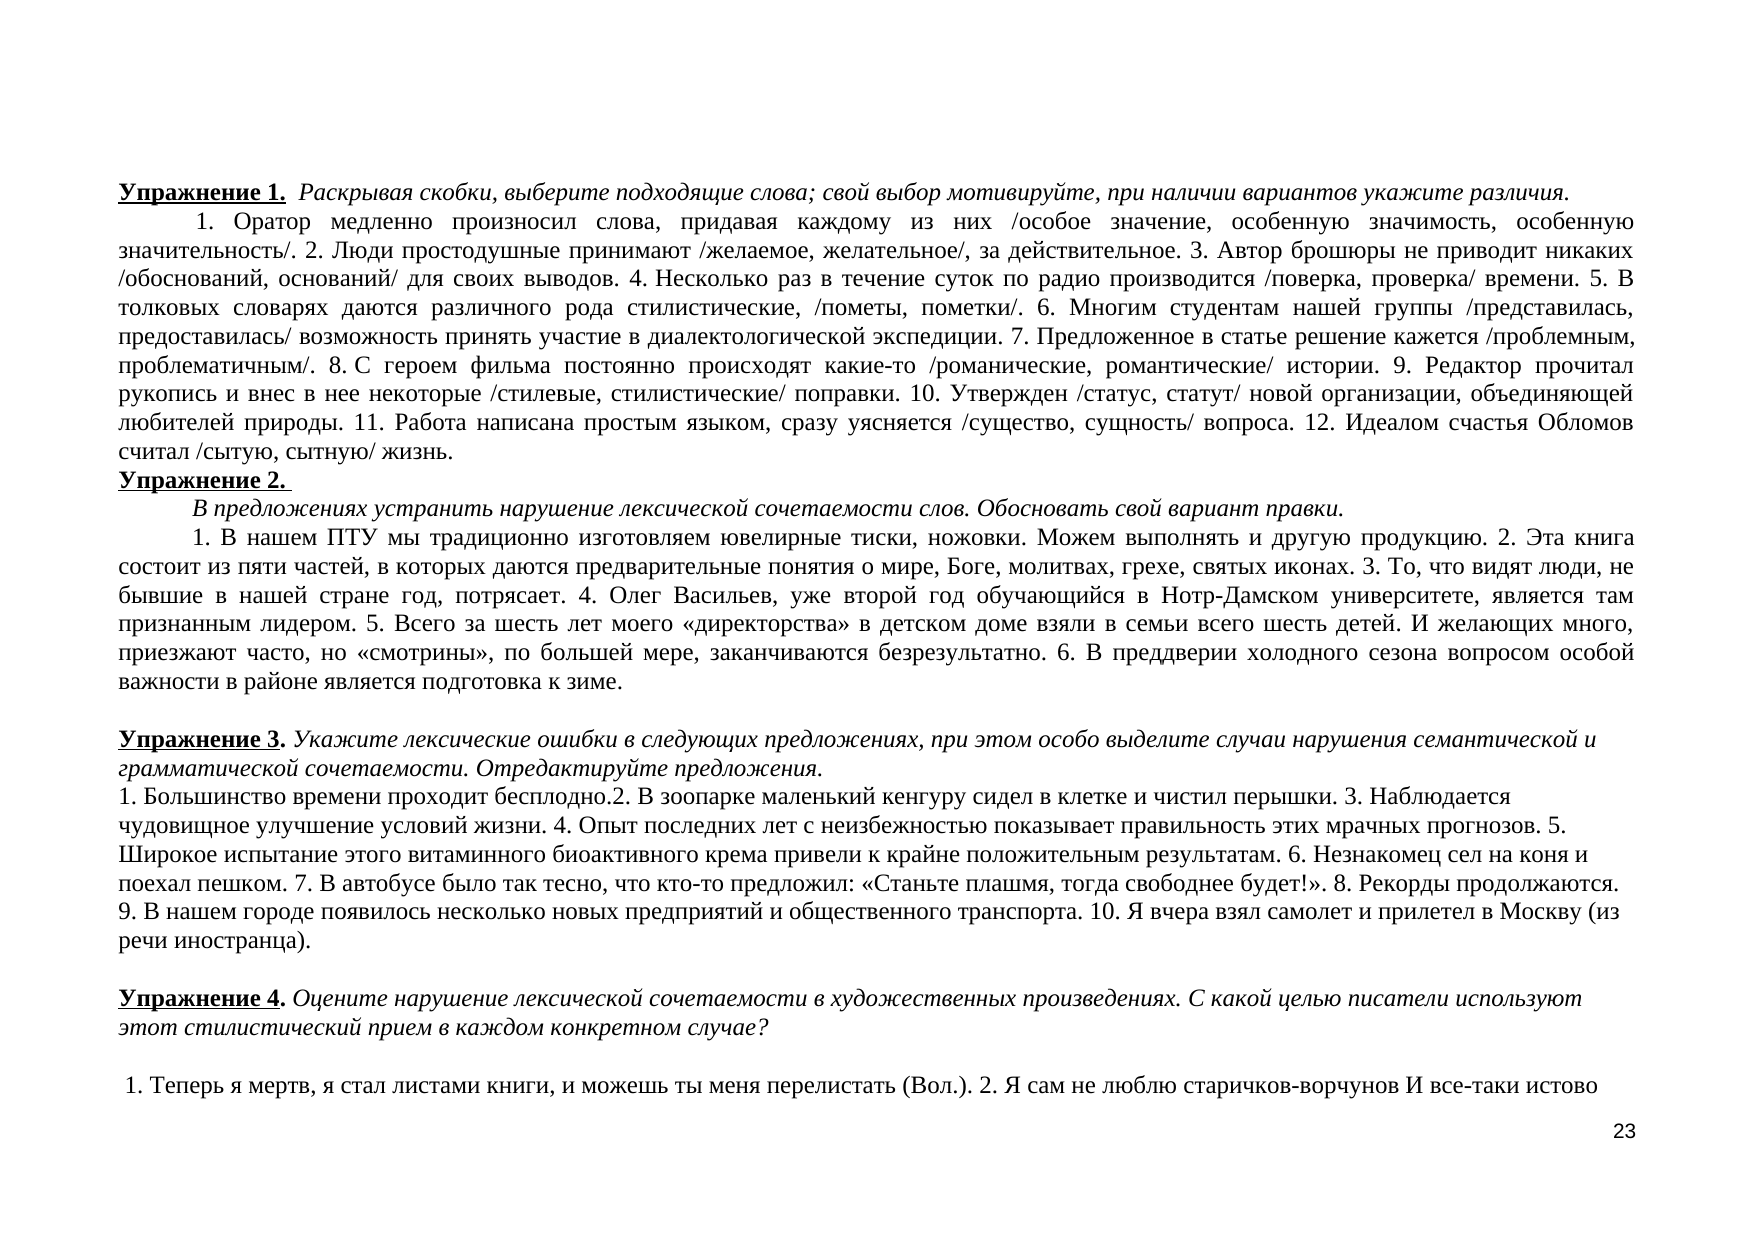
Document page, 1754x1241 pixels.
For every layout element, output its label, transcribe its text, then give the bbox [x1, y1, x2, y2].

text В предложениях устранить нарушение лексической сочетаемости слов. Обосновать свой вариант правки. [118, 493, 1636, 522]
text Упражнение 3. Укажите лексические ошибки в следующих предложениях, при этом особо выделите случаи нарушения семантической и грамматической сочетаемости. Отредактируйте предложения. 1. Большинство времени проходит бесплодно.2. В зоопарке маленький кенгуру сидел в клетке и чистил перышки. 3. Наблюдается чудовищное улучшение условий жизни. 4. Опыт последних лет с неизбежностью показывает правильность этих мрачных прогнозов. 5. Широкое испытание этого витаминного биоактивного крема привели к крайне положительным результатам. 6. Незнакомец сел на коня и поехал пешком. 7. В автобусе было так тесно, что кто-то предложил: «Станьте плашмя, тогда свободнее будет!». 8. Рекорды продолжаются. 9. В нашем городе появилось несколько новых предприятий и общественного транспорта. 10. Я вчера взял самолет и прилетел в Москву (из речи иностранца). [118, 724, 1636, 954]
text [118, 1070, 1636, 1098]
text 1. В нашем ПТУ мы традиционно изготовляем ювелирные тиски, ножовки. Можем выполнять и другую продукцию. 2. Эта книга состоит из пяти частей, в которых даются предварительные понятия о мире, Боге, молитвах, грехе, святых иконах. 3. То, что видят люди, не бывшие в нашей стране год, потрясает. 4. Олег Васильев, уже второй год обучающийся в Нотр-Дамском университете, является там признанным лидером. 5. Всего за шесть лет моего «директорства» в детском доме взяли в семьи всего шесть детей. И желающих много, приезжают часто, но «смотрины», по большей мере, заканчиваются безрезультатно. 6. В преддверии холодного сезона вопросом особой важности в районе является подготовка к зиме. [118, 522, 1636, 695]
text Упражнение 2. [118, 465, 1636, 493]
text 1. Оратор медленно произносил слова, придавая каждому из них /особое значение, особенную значимость, особенную значительность/. 2. Люди простодушные принимают /желаемое, желательное/, за действительное. 3. Автор брошюры не приводит никаких /обоснований, оснований/ для своих выводов. 4. Несколько раз в течение суток по радио производится /поверка, проверка/ времени. 5. В толковых словарях даются различного рода стилистические, /пометы, пометки/. 6. Многим студентам нашей группы /представилась, предоставилась/ возможность принять участие в диалектологической экспедиции. 7. Предложенное в статье решение кажется /проблемным, проблематичным/. 8. С героем фильма постоянно происходят какие-то /романические, романтические/ истории. 9. Редактор прочитал рукопись и внес в нее некоторые /стилевые, стилистические/ поправки. 10. Утвержден /статус, статут/ новой организации, объединяющей любителей природы. 11. Работа написана простым языком, сразу уясняется /существо, сущность/ вопроса. 12. Идеалом счастья Обломов считал /сытую, сытную/ жизнь. [118, 206, 1636, 465]
text Упражнение 4. Оцените нарушение лексической сочетаемости в художественных произведениях. С какой целью писатели используют этот стилистический прием в каждом конкретном случае? [118, 983, 1636, 1041]
text Упражнение 1. Раскрывая скобки, выберите подходящие слова; свой выбор мотивируйте, при наличии вариантов укажите различия. [118, 177, 1636, 206]
